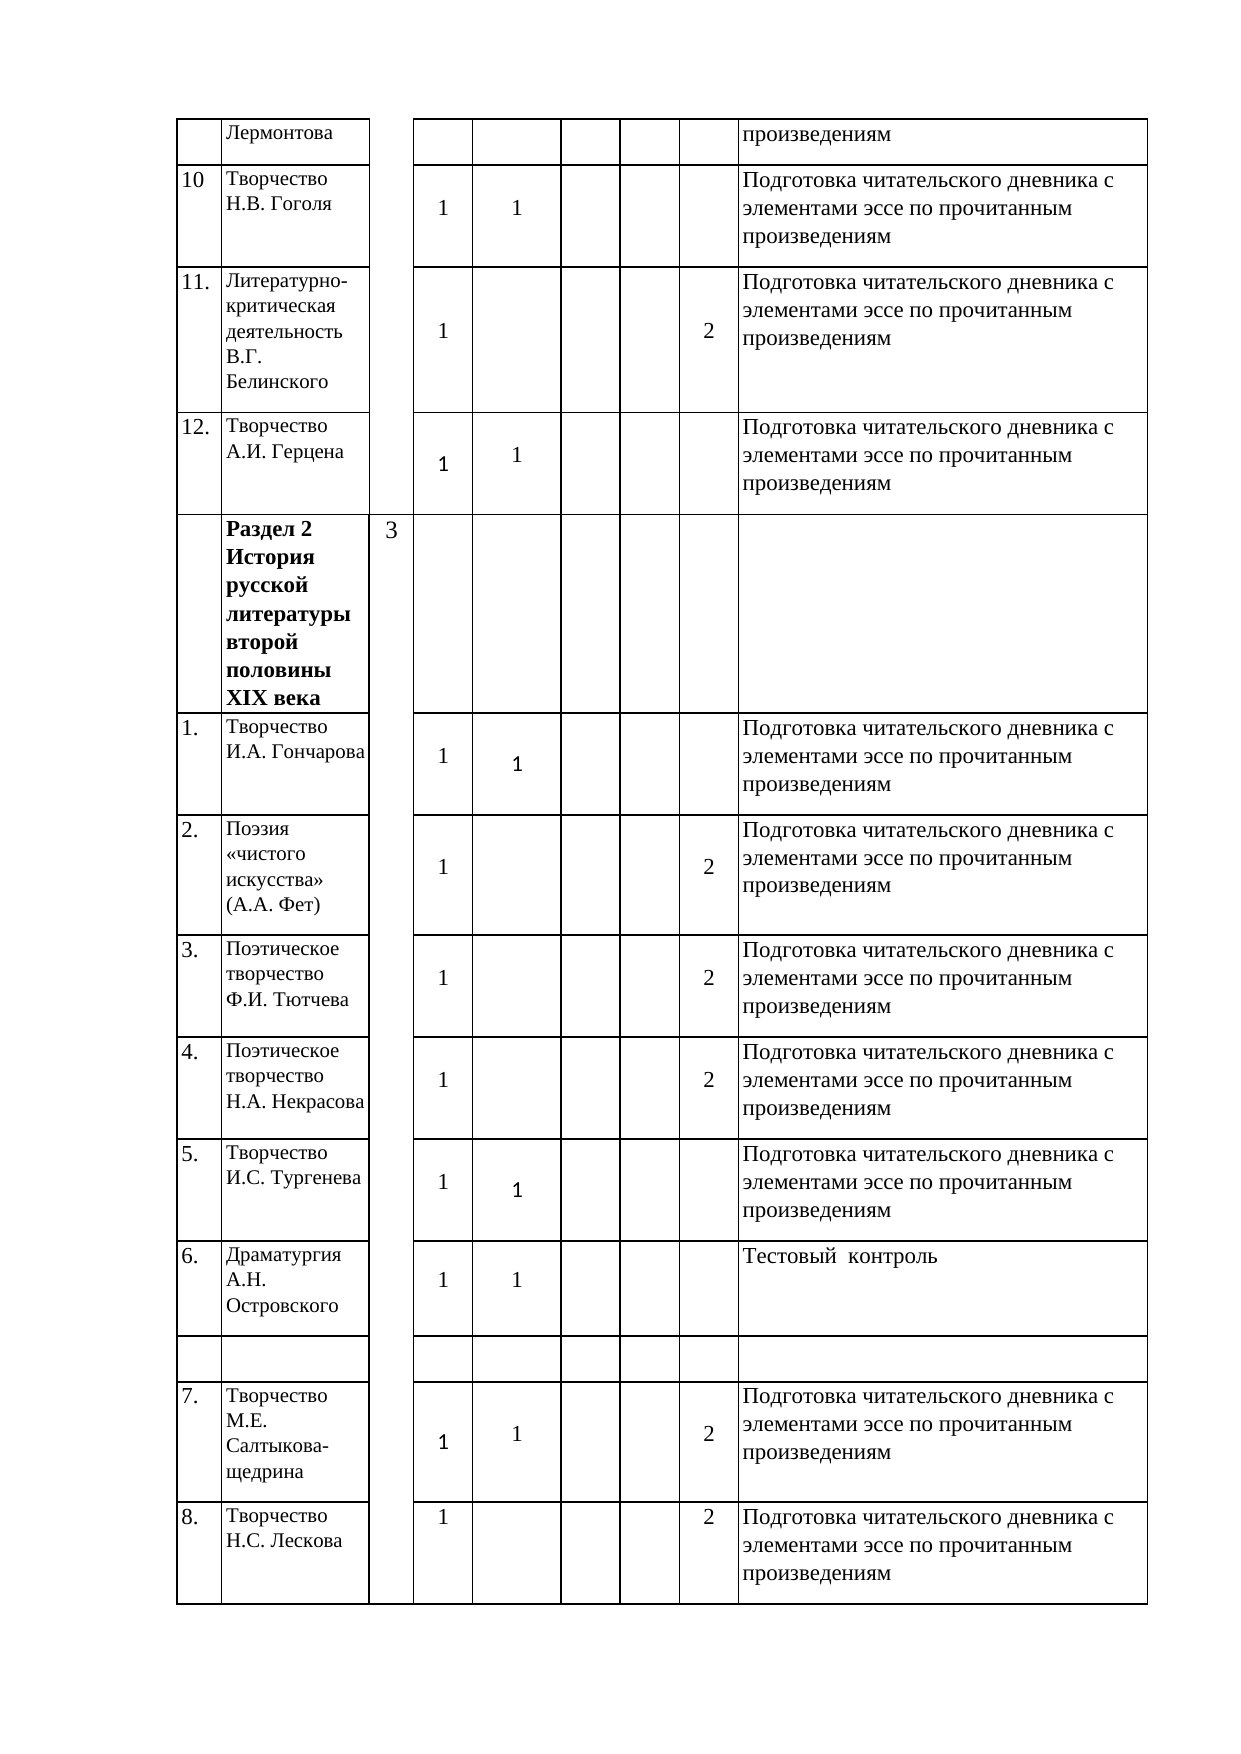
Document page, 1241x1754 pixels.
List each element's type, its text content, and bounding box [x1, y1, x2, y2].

table_cell [473, 268, 560, 412]
table_cell [739, 515, 1147, 712]
table_cell 1 [473, 166, 560, 266]
table_cell Подготовка читательского дневника с элементами эссе по прочитанным произведениям [739, 1038, 1147, 1138]
table_cell 1 [414, 1242, 472, 1335]
table_cell [473, 120, 560, 164]
table_cell 1 [414, 120, 472, 164]
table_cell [739, 1503, 1147, 1603]
table_cell [621, 714, 679, 814]
table_cell [562, 1038, 619, 1138]
table_cell 1 [414, 413, 472, 514]
table_cell [562, 714, 619, 814]
table_cell [680, 1242, 738, 1335]
table_cell [562, 515, 619, 712]
table_cell 8. [178, 1503, 221, 1603]
table_cell [473, 936, 560, 1036]
table_cell 1 [414, 714, 472, 814]
table_cell [621, 166, 679, 266]
table_cell [621, 1503, 679, 1603]
table_cell [562, 1242, 619, 1335]
table_cell [414, 1337, 472, 1381]
table_cell 1 [473, 714, 560, 814]
table_cell 7. [178, 1383, 221, 1501]
table_cell 11. [178, 268, 221, 412]
table_cell [562, 1140, 619, 1240]
table_cell [562, 936, 619, 1036]
table_cell [621, 1337, 679, 1381]
table_cell Раздел 2 История русской литературы второй половины XIX века [222, 515, 368, 712]
table_cell [680, 1337, 738, 1381]
table_cell 10 [178, 166, 221, 266]
table_cell [562, 1503, 619, 1603]
table_cell [178, 515, 221, 712]
table_cell [621, 413, 679, 514]
table_cell [621, 268, 679, 412]
table_cell Драматургия А.Н. Островского [222, 1242, 368, 1335]
table_cell 2 [680, 936, 738, 1036]
table_cell 1 [473, 1242, 560, 1335]
table_cell 4. [178, 1038, 221, 1138]
table_cell 6. [178, 1242, 221, 1335]
table_cell Творчество И.С. Тургенева [222, 1140, 368, 1240]
table_cell [621, 120, 679, 164]
table_cell [178, 1337, 221, 1381]
table_cell Подготовка читательского дневника с элементами эссе по прочитанным произведениям [739, 268, 1147, 412]
table_cell 12. [178, 413, 221, 514]
table_cell Подготовка читательского дневника с элементами эссе по прочитанным произведениям [739, 714, 1147, 814]
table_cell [739, 1383, 1147, 1501]
table_cell Тестовый контроль [739, 1242, 1147, 1335]
table_cell [621, 1038, 679, 1138]
table_cell Литературно-критическая деятельность В.Г. Белинского [222, 268, 369, 412]
table_cell 1 [414, 1383, 472, 1501]
table_cell [473, 1038, 560, 1138]
table_cell [562, 166, 619, 266]
table_cell [473, 515, 560, 712]
table_cell [414, 515, 472, 712]
table_cell Творчество М.Е. Салтыкова-щедрина [222, 1383, 368, 1501]
table_cell [562, 1337, 619, 1381]
table_cell [621, 936, 679, 1036]
table_cell 2 [680, 1038, 738, 1138]
table_cell Подготовка читательского дневника с элементами эссе по прочитанным произведениям [739, 936, 1147, 1036]
table_cell Поэзия «чистого искусства» (А.А. Фет) [222, 816, 368, 934]
table_cell Проза и драматургия М.Ю. Лермонтова [222, 120, 369, 164]
table_cell 2 [680, 268, 738, 412]
table_cell [739, 1337, 1147, 1381]
table_cell 5. [178, 1140, 221, 1240]
table_cell 1 [414, 1038, 472, 1138]
table_cell [680, 1140, 738, 1240]
table_cell 2 [680, 120, 738, 164]
table_cell 9 [178, 120, 221, 164]
table_cell 1 [473, 1383, 560, 1501]
table_cell 1 [473, 1140, 560, 1240]
table_cell Творчество Н.С. Лескова [222, 1503, 368, 1603]
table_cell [739, 120, 1147, 164]
table_cell [621, 1383, 679, 1501]
table_cell 2 [680, 1503, 738, 1603]
table_cell [680, 515, 738, 712]
table_cell [680, 714, 738, 814]
table_cell 3 [370, 515, 413, 1603]
table_cell Творчество И.А. Гончарова [222, 714, 368, 814]
table_cell 1 [414, 1503, 472, 1603]
table_cell [621, 515, 679, 712]
table_cell Творчество А.И. Герцена [222, 413, 369, 514]
table_cell [680, 413, 738, 514]
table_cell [739, 166, 1147, 266]
table_cell [562, 1383, 619, 1501]
table_cell [680, 166, 738, 266]
table_cell 2. [178, 816, 221, 934]
table_cell 1 [473, 413, 560, 514]
table_cell Подготовка читательского дневника с элементами эссе по прочитанным произведениям [739, 413, 1147, 514]
table_cell Поэтическое творчество Н.А. Некрасова [222, 1038, 368, 1138]
table_cell 1 [414, 816, 472, 934]
table_cell Подготовка читательского дневника с элементами эссе по прочитанным произведениям [739, 1140, 1147, 1240]
table_cell Творчество Н.В. Гоголя [222, 166, 369, 266]
table_cell 2 [680, 1383, 738, 1501]
table_cell [621, 1140, 679, 1240]
table_cell [562, 268, 619, 412]
table_cell [621, 816, 679, 934]
table_cell [473, 1503, 560, 1603]
table_cell 1 [414, 936, 472, 1036]
table_cell 1 [414, 268, 472, 412]
table_cell 2 [680, 816, 738, 934]
table_cell [473, 1337, 560, 1381]
table_cell [562, 120, 619, 164]
table_cell [222, 1337, 368, 1381]
table_cell 1 [414, 166, 472, 266]
table_cell [562, 413, 619, 514]
table_cell 1. [178, 714, 221, 814]
table_cell 1 [414, 1140, 472, 1240]
table_cell [621, 1242, 679, 1335]
table_cell Поэтическое творчество Ф.И. Тютчева [222, 936, 368, 1036]
table_cell 3. [178, 936, 221, 1036]
table_cell [562, 816, 619, 934]
table_cell Подготовка читательского дневника с элементами эссе по прочитанным произведениям [739, 816, 1147, 934]
table_cell [473, 816, 560, 934]
